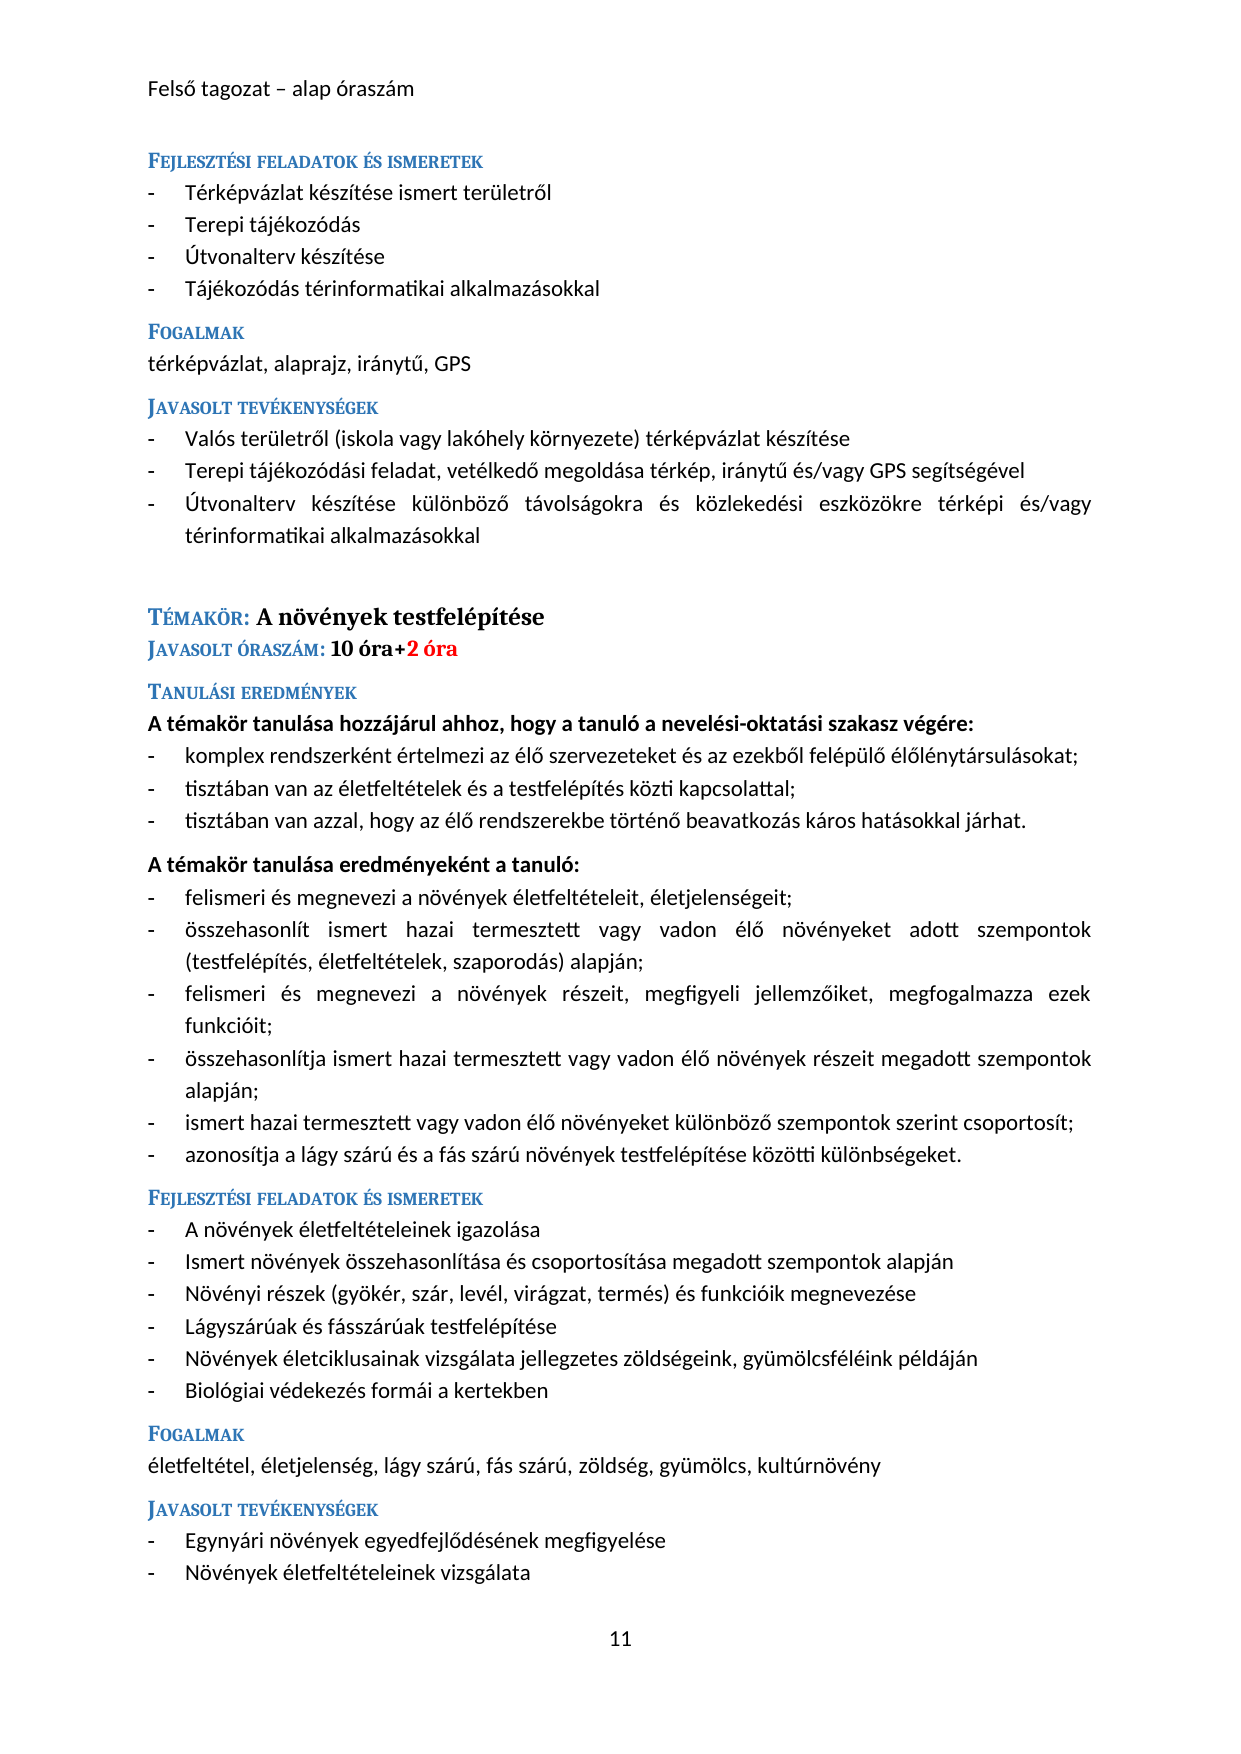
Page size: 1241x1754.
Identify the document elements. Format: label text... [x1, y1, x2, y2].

list tisztában van az életfeltételek és a testfelépítés közti kapcsolattal; [148, 774, 1092, 802]
text Témakör: A növények testfelépítése [148, 603, 1092, 632]
list A növények életfeltételeinek igazolása [148, 1215, 1092, 1243]
list Növényi részek (gyökér, szár, levél, virágzat, termés) és funkcióik megnevezése [148, 1279, 1092, 1308]
text A témakör tanulása hozzájárul ahhoz, hogy a tanuló a nevelési-oktatási szakasz végére: [148, 709, 1092, 737]
list felismeri és megnevezi a növények részeit, megfigyeli jellemzőiket, megfogalmazza ezek funkcióit; [148, 979, 1092, 1039]
list Növények életfeltételeinek vizsgálata [148, 1558, 1092, 1586]
text életfeltétel, életjelenség, lágy szárú, fás szárú, zöldség, gyümölcs, kultúrnövény [148, 1451, 1092, 1479]
text Javasolt tevékenységek [148, 1496, 1092, 1522]
list Útvonalterv készítése különböző távolságokra és közlekedési eszközökre térképi és/vagy térinformatikai alkalmazásokkal [148, 489, 1092, 549]
text A témakör tanulása eredményeként a tanuló: [148, 851, 1092, 879]
list Lágyszárúak és fásszárúak testfelépítése [148, 1312, 1092, 1340]
list ismert hazai termesztett vagy vadon élő növényeket különböző szempontok szerint csoportosít; [148, 1108, 1092, 1136]
text Fejlesztési feladatok és ismeretek [148, 1185, 1092, 1211]
list felismeri és megnevezi a növények életfeltételeit, életjelenségeit; [148, 883, 1092, 911]
list összehasonlítja ismert hazai termesztett vagy vadon élő növények részeit megadott szempontok alapján; [148, 1044, 1092, 1104]
list Útvonalterv készítése [148, 242, 1092, 270]
list komplex rendszerként értelmezi az élő szervezeteket és az ezekből felépülő élőlénytársulásokat; [148, 742, 1092, 769]
list Terepi tájékozódási feladat, vetélkedő megoldása térkép, iránytű és/vagy GPS segítségével [148, 456, 1092, 484]
text Fogalmak [148, 1421, 1092, 1447]
list Valós területről (iskola vagy lakóhely környezete) térképvázlat készítése [148, 424, 1092, 452]
list azonosítja a lágy szárú és a fás szárú növények testfelépítése közötti különbségeket. [148, 1140, 1092, 1168]
text Tanulási eredmények [148, 679, 1092, 706]
text Javasolt tevékenységek [148, 394, 1092, 420]
list Terepi tájékozódás [148, 210, 1092, 238]
list Tájékozódás térinformatikai alkalmazásokkal [148, 274, 1092, 302]
list Egynyári növények egyedfejlődésének megfigyelése [148, 1526, 1092, 1554]
text Javasolt óraszám: 10 óra+2 óra [148, 636, 1092, 662]
list Növények életciklusainak vizsgálata jellegzetes zöldségeink, gyümölcsféléink példáján [148, 1344, 1092, 1372]
list Biológiai védekezés formái a kertekben [148, 1376, 1092, 1404]
list összehasonlít ismert hazai termesztett vagy vadon élő növényeket adott szempontok (testfelépítés, életfeltételek, szaporodás) alapján; [148, 915, 1092, 975]
list Ismert növények összehasonlítása és csoportosítása megadott szempontok alapján [148, 1247, 1092, 1275]
text térképvázlat, alaprajz, iránytű, GPS [148, 349, 1092, 377]
text Fejlesztési feladatok és ismeretek [148, 148, 1092, 174]
text Fogalmak [148, 319, 1092, 346]
list Térképvázlat készítése ismert területről [148, 178, 1092, 206]
list tisztában van azzal, hogy az élő rendszerekbe történő beavatkozás káros hatásokkal járhat. [148, 806, 1092, 834]
